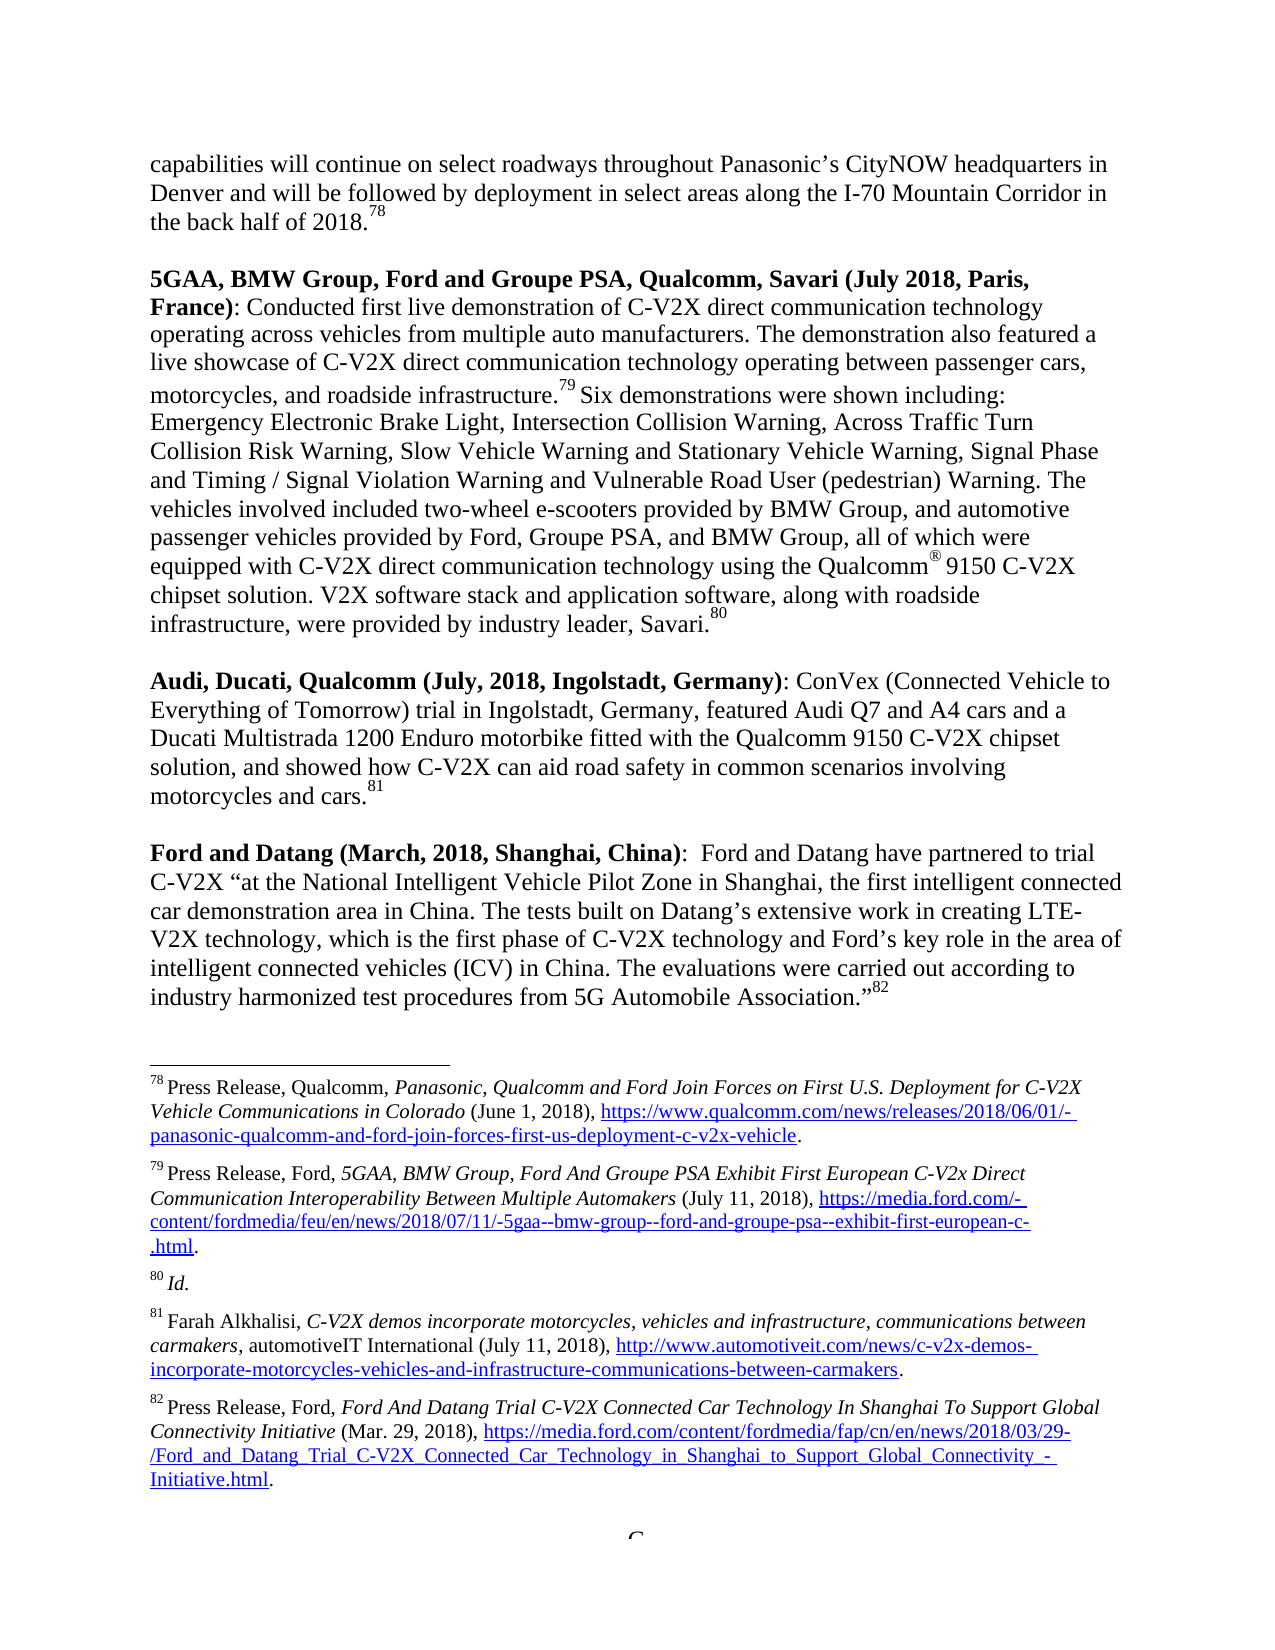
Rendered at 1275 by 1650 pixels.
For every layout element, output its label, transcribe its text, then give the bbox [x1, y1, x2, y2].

text 79 Press Release, Ford, 5GAA, BMW Group, Ford And Groupe PSA Exhibit First European C-V2x Direct Communication Interoperability Between Multiple Automakers (July 11, 2018), https://media.ford.com/- content/fordmedia/feu/en/news/2018/07/11/-5gaa--bmw-group--ford-and-groupe-psa--exhibit-first-european-c- [150, 1157, 1077, 1233]
text Ford and Datang (March, 2018, Shanghai, China): Ford and Datang have partnered to trial [150, 838, 1133, 867]
subtitle V2X “at the National Intelligent Vehicle Pilot Zone in Shanghai, the first intelligent connected car demonstration area in China. The tests built on Datang’s extensive work in creating LTE- V2X technology, which is the first phase of C-V2X technology and Ford’s key role in the area of intelligent connected vehicles (ICV) in China. The evaluations were carried out according to industry harmonized test procedures from 5G Automobile Association.”82 [150, 867, 1122, 1011]
text 5GAA, BMW Group, Ford and Groupe PSA, Qualcomm, Savari (July 2018, Paris, France): Conducted first live demonstration of C-V2X direct communication technology operating across vehicles from multiple auto manufacturers. The demonstration also featured a live showcase of C-V2X direct communication technology operating between passenger cars, motorcycles, and roadside infrastructure.79 Six demonstrations were shown including: Emergency Electronic Brake Light, Intersection Collision Warning, Across Traffic Turn [150, 265, 1109, 436]
text capabilities will continue on select roadways throughout Panasonic’s CityNOW headquarters in Denver and will be followed by deployment in select areas along the I-70 Mountain Corridor in the back half of 2018.78 [150, 149, 1108, 236]
text 80 Id. [150, 1267, 1133, 1295]
text 78 Press Release, Qualcomm, Panasonic, Qualcomm and Ford Join Forces on First U.S. Deployment for C-V2X Vehicle Communications in Colorado (June 1, 2018), https://www.qualcomm.com/news/releases/2018/06/01/- panasonic-qualcomm-and-ford-join-forces-first-us-deployment-c-v2x-vehicle. [150, 1066, 1084, 1147]
text .html. [150, 1233, 1133, 1258]
text Audi, Ducati, Qualcomm (July, 2018, Ingolstadt, Germany): ConVex (Connected Vehicle to Everything of Tomorrow) trial in Ingolstadt, Germany, featured Audi Q7 and A4 cars and a Ducati Multistrada 1200 Enduro motorbike fitted with the Qualcomm 9150 C-V2X chipset solution, and showed how C-V2X can aid road safety in common scenarios involving motorcycles and cars.81 [150, 666, 1123, 810]
text Collision Risk Warning, Slow Vehicle Warning and Stationary Vehicle Warning, Signal Phase and Timing / Signal Violation Warning and Vulnerable Road User (pedestrian) Warning. The vehicles involved included two-wheel e-scooters provided by BMW Group, and automotive passenger vehicles provided by Ford, Groupe PSA, and BMW Group, all of which were equipped with C-V2X direct communication technology using the Qualcomm® 9150 C-V2X chipset solution. V2X software stack and application software, along with roadside infrastructure, were provided by industry leader, Savari.80 [150, 437, 1101, 638]
text 82 Press Release, Ford, Ford And Datang Trial C-V2X Connected Car Technology In Shanghai To Support Global Connectivity Initiative (Mar. 29, 2018), https://media.ford.com/content/fordmedia/fap/cn/en/news/2018/03/29- [150, 1391, 1123, 1443]
text 81 Farah Alkhalisi, C-V2X demos incorporate motorcycles, vehicles and infrastructure, communications between carmakers, automotiveIT International (July 11, 2018), http://www.automotiveit.com/news/c-v2x-demos- incorporate-motorcycles-vehicles-and-infrastructure-communications-between-carmakers. [150, 1305, 1089, 1381]
text /Ford_and_Datang_Trial_C-V2X_Connected_Car_Technology_in_Shanghai_to_Support_Global_Connectivity_- Initiative.html. [150, 1443, 1123, 1491]
